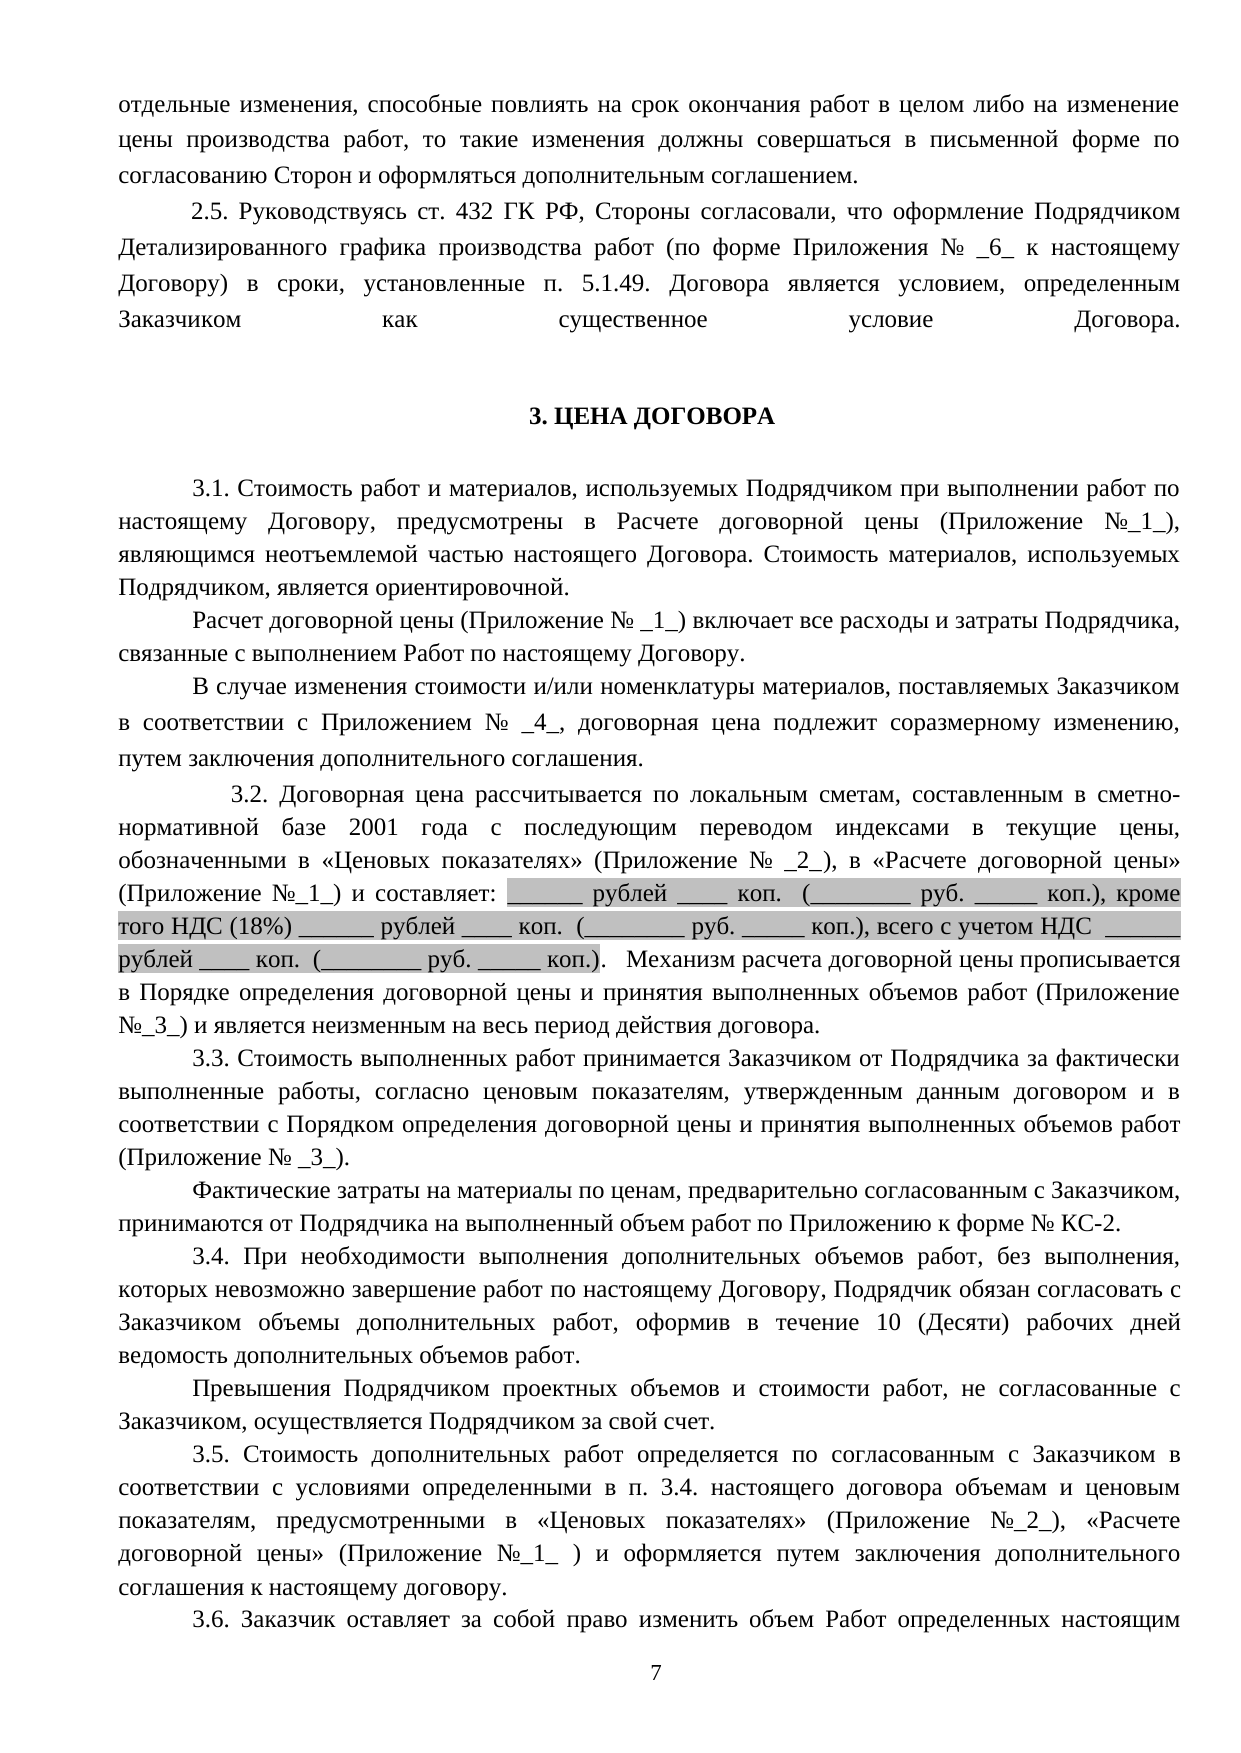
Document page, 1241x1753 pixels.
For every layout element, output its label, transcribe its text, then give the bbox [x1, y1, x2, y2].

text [118, 1604, 1181, 1633]
text Превышения Подрядчиком проектных объемов и стоимости работ, не согласованные с Заказчиком, осуществляется Подрядчиком за свой счет. [118, 1373, 1181, 1435]
text 3. ЦЕНА ДОГОВОРА [118, 401, 1186, 430]
text 3.3. Стоимость выполненных работ принимается Заказчиком от Подрядчика за фактически выполненные работы, согласно ценовым показателям, утвержденным данным договором и в соответствии с Порядком определения договорной цены и принятия выполненных объемов работ (Приложение № _3_). [118, 1043, 1181, 1171]
text 3.1. Стоимость работ и материалов, используемых Подрядчиком при выполнении работ по настоящему Договору, предусмотрены в Расчете договорной цены (Приложение №_1_), являющимся неотъемлемой частью настоящего Договора. Стоимость материалов, используемых Подрядчиком, является ориентировочной. [118, 473, 1181, 601]
text В случае изменения стоимости и/или номенклатуры материалов, поставляемых Заказчиком в соответствии с Приложением № _4_, договорная цена подлежит соразмерному изменению, путем заключения дополнительного соглашения. [118, 671, 1181, 772]
text 3.4. При необходимости выполнения дополнительных объемов работ, без выполнения, которых невозможно завершение работ по настоящему Договору, Подрядчик обязан согласовать с Заказчиком объемы дополнительных работ, оформив в течение 10 (Десяти) рабочих дней ведомость дополнительных объемов работ. [118, 1241, 1181, 1369]
text 3.5. Стоимость дополнительных работ определяется по согласованным с Заказчиком в соответствии с условиями определенными в п. 3.4. настоящего договора объемам и ценовым показателям, предусмотренными в «Ценовых показателях» (Приложение №_2_), «Расчете договорной цены» (Приложение №_1_ ) и оформляется путем заключения дополнительного соглашения к настоящему договору. [118, 1439, 1181, 1600]
text Расчет договорной цены (Приложение № _1_) включает все расходы и затраты Подрядчика, связанные с выполнением Работ по настоящему Договору. [118, 605, 1181, 667]
text 3.2. Договорная цена рассчитывается по локальным сметам, составленным в сметно-нормативной базе 2001 года с последующим переводом индексами в текущие цены, обозначенными в «Ценовых показателях» (Приложение № _2_), в «Расчете договорной цены» (Приложение №_1_) и составляет: ______ рублей ____ коп. (________ руб. _____ коп.), кроме того НДС (18%) ______ рублей ____ коп. (________ руб. _____ коп.), всего с учетом НДС ______ рублей ____ коп. (________ руб. _____ коп.). Механизм расчета договорной цены прописывается в Порядке определения договорной цены и принятия выполненных объемов работ (Приложение №_3_) и является неизменным на весь период действия договора. [118, 779, 1181, 911]
text 2.5. Руководствуясь ст. 432 ГК РФ, Стороны согласовали, что оформление Подрядчиком Детализированного графика производства работ (по форме Приложения № _6_ к настоящему Договору) в сроки, установленные п. 5.1.49. Договора является условием, определенным Заказчиком как существенное условие Договора. [118, 196, 1181, 366]
text 3.2. Договорная цена рассчитывается по локальным сметам, составленным в сметно-нормативной базе 2001 года с последующим переводом индексами в текущие цены, обозначенными в «Ценовых показателях» (Приложение № _2_), в «Расчете договорной цены» (Приложение №_1_) и составляет: ______ рублей ____ коп. (________ руб. _____ коп.), кроме того НДС (18%) ______ рублей ____ коп. (________ руб. _____ коп.), всего с учетом НДС ______ рублей ____ коп. (________ руб. _____ коп.). Механизм расчета договорной цены прописывается в Порядке определения договорной цены и принятия выполненных объемов работ (Приложение №_3_) и является неизменным на весь период действия договора. [118, 940, 1181, 1039]
text Фактические затраты на материалы по ценам, предварительно согласованным с Заказчиком, принимаются от Подрядчика на выполненный объем работ по Приложению к форме № КС-2. [118, 1175, 1181, 1237]
